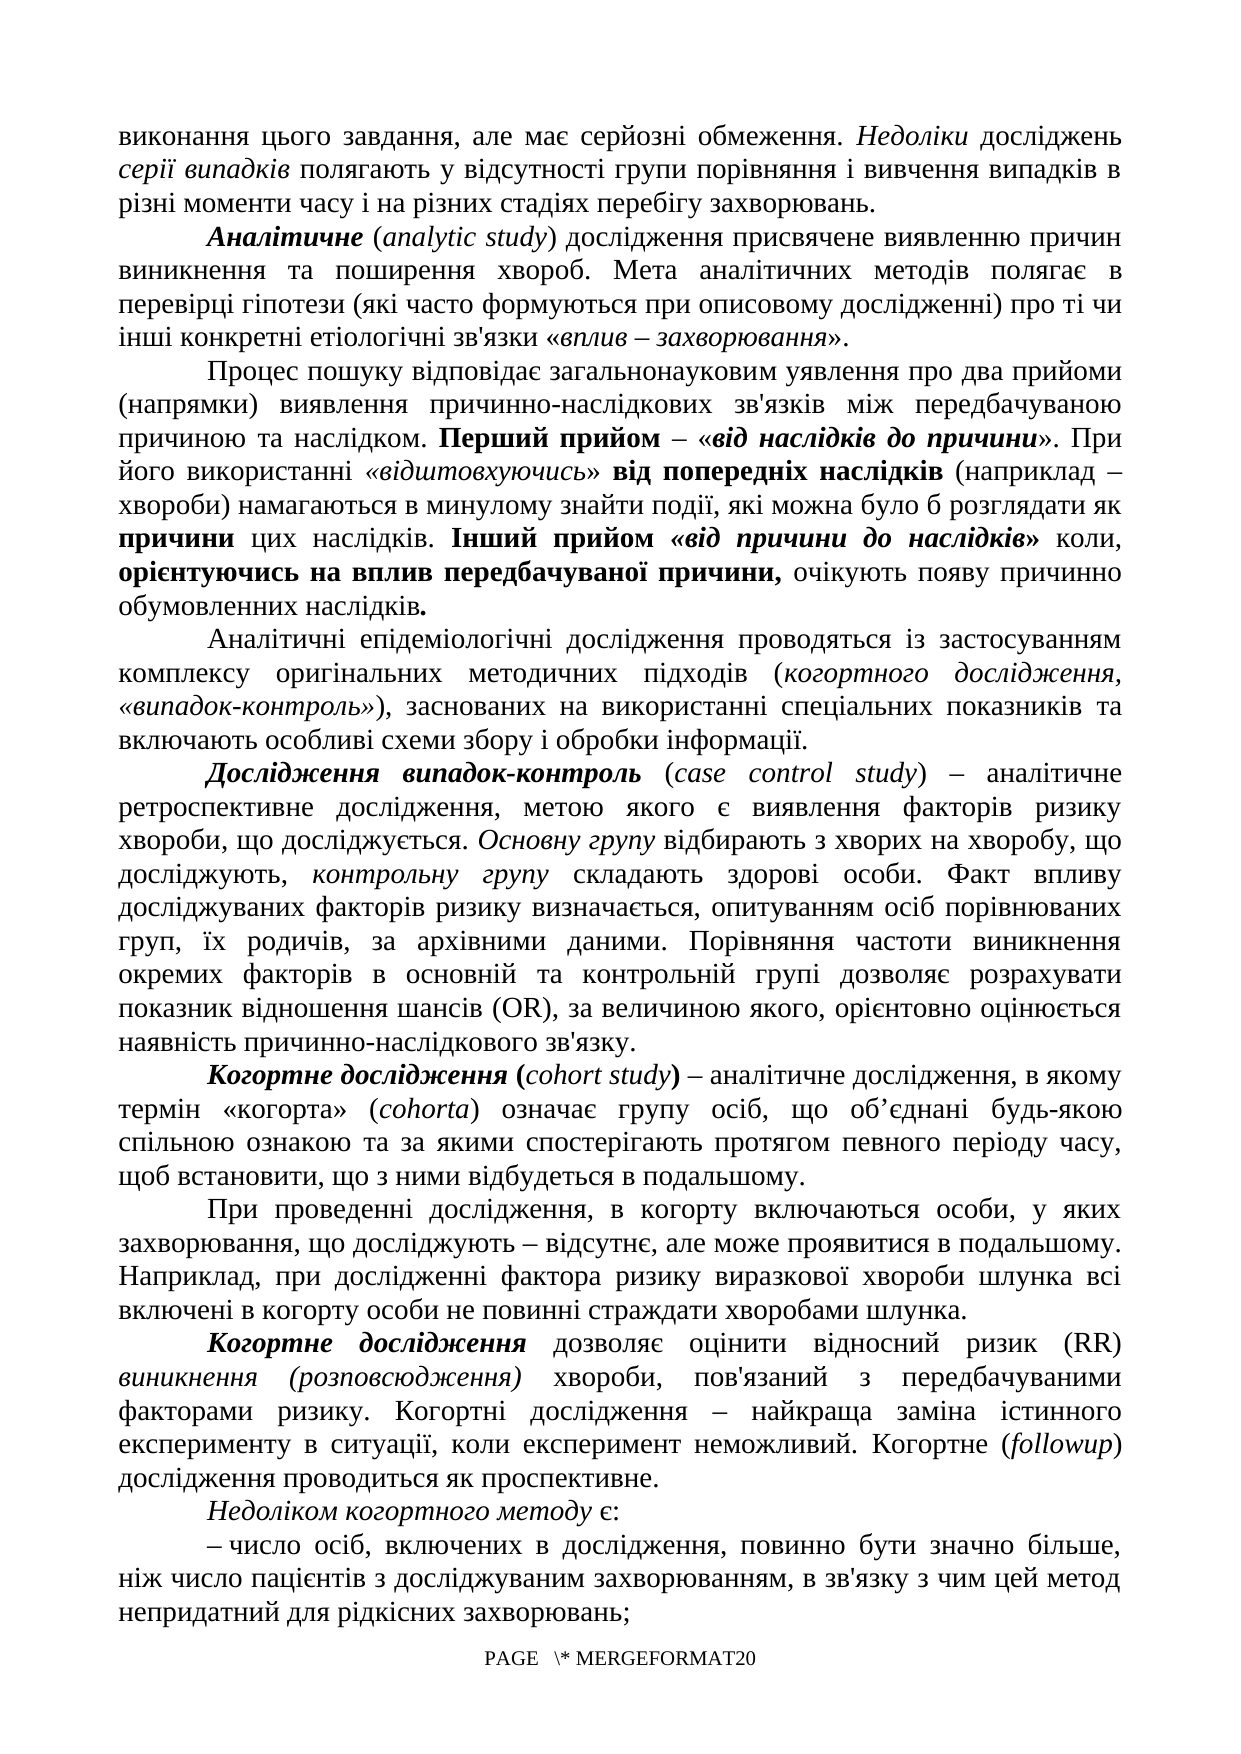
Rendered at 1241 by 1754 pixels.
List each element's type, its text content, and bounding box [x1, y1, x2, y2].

text Дослідження випадок-контроль (case control study) – аналітичне ретроспективне дослідження, метою якого є виявлення факторів ризику хвороби, що досліджується. Основну групу відбирають з хворих на хворобу, що досліджують, контрольну групу складають здорові особи. Факт впливу досліджуваних факторів ризику визначається, опитуванням осіб порівнюваних груп, їх родичів, за архівними даними. Порівняння частоти виникнення окремих факторів в основній та контрольній групі дозволяє розрахувати показник відношення шансів (OR), за величиною якого, орієнтовно оцінюється наявність причинно-наслідкового зв'язку. [118, 755, 1122, 1057]
text При проведенні дослідження, в когорту включаються особи, у яких захворювання, що досліджують – відсутнє, але може проявитися в подальшому. Наприклад, при дослідженні фактора ризику виразкової хвороби шлунка всі включені в когорту особи не повинні страждати хворобами шлунка. [118, 1191, 1122, 1326]
text – число осіб, включених в дослідження, повинно бути значно більше, ніж число пацієнтів з досліджуваним захворюванням, в зв'язку з чим цей метод непридатний для рідкісних захворювань; [118, 1527, 1122, 1627]
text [118, 118, 1122, 219]
text Аналітичні епідеміологічні дослідження проводяться із застосуванням комплексу оригінальних методичних підходів (когортного дослідження, «випадок-контроль»), заснованих на використанні спеціальних показників та включають особливі схеми збору і обробки інформації. [118, 621, 1122, 755]
text Недоліком когортного методу є: [118, 1493, 1122, 1527]
text Процес пошуку відповідає загальнонауковим уявлення про два прийоми (напрямки) виявлення причинно-наслідкових зв'язків між передбачуваною причиною та наслідком. Перший прийом – «від наслідків до причини». При його використанні «відштовхуючись» від попередніх наслідків (наприклад – хвороби) намагаються в минулому знайти події, які можна було б розглядати як причини цих наслідків. Інший прийом «від причини до наслідків» коли, орієнтуючись на вплив передбачуваної причини, очікують появу причинно обумовленних наслідків. [118, 353, 1122, 621]
text Аналітичне (analytic study) дослідження присвячене виявленню причин виникнення та поширення хвороб. Мета аналітичних методів полягає в перевірці гіпотези (які часто формуються при описовому дослідженні) про ті чи інші конкретні етіологічні зв'язки «вплив – захворювання». [118, 219, 1122, 353]
text Когортне дослідження (cohort study) – аналітичне дослідження, в якому термін «когорта» (cohorta) означає групу осіб, що об’єднані будь-якою спільною ознакою та за якими спостерігають протягом певного періоду часу, щоб встановити, що з ними відбудеться в подальшому. [118, 1057, 1122, 1191]
text Когортне дослідження дозволяє оцінити відносний ризик (RR) виникнення (розповсюдження) хвороби, пов'язаний з передбачуваними факторами ризику. Когортні дослідження – найкраща заміна істинного експерименту в ситуації, коли експеримент неможливий. Когортне (followup) дослідження проводиться як проспективне. [118, 1326, 1122, 1493]
